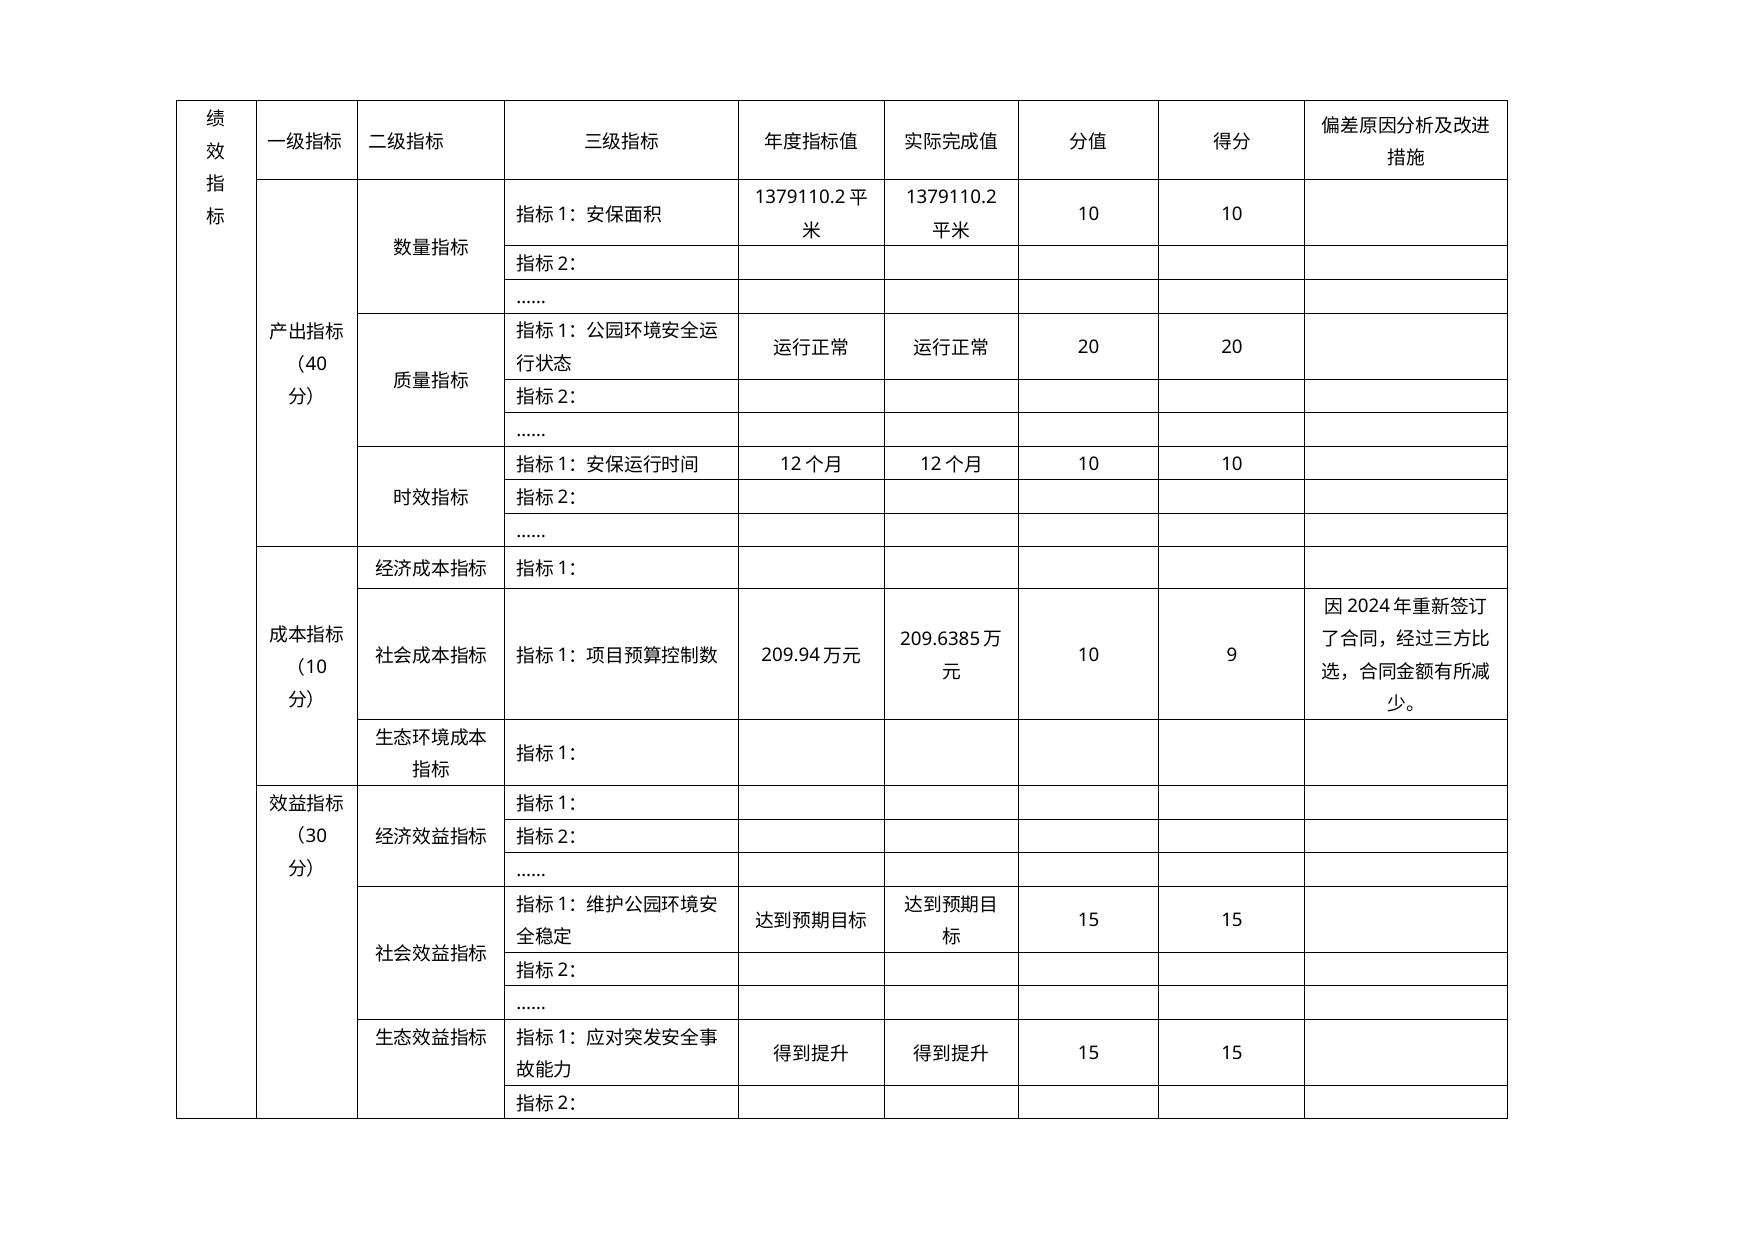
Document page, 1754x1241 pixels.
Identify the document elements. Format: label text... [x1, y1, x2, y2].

table_cell [739, 547, 884, 588]
table_cell [739, 986, 884, 1019]
table_cell 成本指标（10分） [257, 547, 357, 785]
table_cell [739, 246, 884, 279]
table_cell [1019, 547, 1158, 588]
table_cell 指标1：应对突发安全事故能力 [505, 1020, 738, 1085]
table_cell 15 [1019, 887, 1158, 952]
table_cell …… [505, 280, 738, 312]
table_cell 10 [1159, 180, 1304, 245]
table_cell 运行正常 [885, 314, 1018, 378]
table_cell 一级指标 [257, 101, 357, 179]
table_cell 指标2： [505, 820, 738, 852]
table_cell [1019, 514, 1158, 546]
table_cell [1305, 514, 1507, 546]
table_cell [1305, 1020, 1507, 1085]
table_cell [1159, 413, 1304, 446]
table_cell 运行正常 [739, 314, 884, 378]
table_cell 指标1：安保面积 [505, 180, 738, 245]
table_cell [885, 547, 1018, 588]
table_cell [1019, 853, 1158, 886]
table_cell 指标1：项目预算控制数 [505, 589, 738, 719]
table_cell [1019, 413, 1158, 446]
table_cell 经济成本指标 [358, 547, 504, 588]
table_cell 209.6385万元 [885, 589, 1018, 719]
table_cell 指标2： [505, 953, 738, 985]
table_cell [739, 280, 884, 312]
table_cell 指标1： [505, 720, 738, 785]
table_cell 因2024年重新签订了合同，经过三方比选，合同金额有所减少。 [1305, 589, 1507, 719]
table_cell [1159, 246, 1304, 279]
table_cell [885, 986, 1018, 1019]
table_cell 指标2： [505, 246, 738, 279]
table_cell [1159, 547, 1304, 588]
table_cell [885, 786, 1018, 818]
table_cell [1305, 447, 1507, 479]
table_cell 偏差原因分析及改进措施 [1305, 101, 1507, 179]
table_cell 达到预期目标 [885, 887, 1018, 952]
table_cell [1019, 786, 1158, 818]
table_cell 指标1：安保运行时间 [505, 447, 738, 479]
table_cell [1305, 280, 1507, 312]
table_cell [1159, 720, 1304, 785]
table_cell 效益指标（30分） [257, 786, 357, 1118]
table_cell [885, 246, 1018, 279]
table_cell 10 [1019, 589, 1158, 719]
table_cell [885, 953, 1018, 985]
table_cell [1305, 820, 1507, 852]
table_cell 分值 [1019, 101, 1158, 179]
table_cell 指标2： [505, 380, 738, 412]
table_cell [1159, 853, 1304, 886]
table_cell [1305, 314, 1507, 378]
table_cell 12个月 [739, 447, 884, 479]
table_cell [1305, 413, 1507, 446]
table_cell [1019, 1086, 1158, 1118]
table_cell [739, 413, 884, 446]
table_cell 指标1： [505, 786, 738, 818]
table_cell 15 [1159, 887, 1304, 952]
table_cell [739, 820, 884, 852]
table_cell 质量指标 [358, 314, 504, 446]
table_cell [885, 853, 1018, 886]
table_cell [1019, 953, 1158, 985]
table_cell 指标1： [505, 547, 738, 588]
table_cell [1305, 380, 1507, 412]
table_cell [739, 514, 884, 546]
table_cell [1159, 280, 1304, 312]
table_cell [1305, 480, 1507, 513]
table_cell 209.94万元 [739, 589, 884, 719]
table_cell 指标2： [505, 1086, 738, 1118]
table_cell [1019, 820, 1158, 852]
table_cell 年度指标值 [739, 101, 884, 179]
table_cell [1159, 786, 1304, 818]
table_cell 指标2： [505, 480, 738, 513]
table_cell [1305, 180, 1507, 245]
table_cell [1019, 480, 1158, 513]
table_cell [739, 853, 884, 886]
table_cell 1379110.2平米 [739, 180, 884, 245]
table_cell [1019, 380, 1158, 412]
table_cell …… [505, 514, 738, 546]
table_cell …… [505, 413, 738, 446]
table_cell [1305, 720, 1507, 785]
table_cell 10 [1019, 180, 1158, 245]
table_cell [1019, 720, 1158, 785]
table_cell [739, 1086, 884, 1118]
table_cell 时效指标 [358, 447, 504, 546]
table_cell 社会成本指标 [358, 589, 504, 719]
table_cell …… [505, 986, 738, 1019]
table_cell [1159, 820, 1304, 852]
table_cell [1305, 246, 1507, 279]
table_cell [1305, 887, 1507, 952]
table_cell …… [505, 853, 738, 886]
table_cell [1305, 986, 1507, 1019]
table_cell [1305, 853, 1507, 886]
table_cell [1305, 1086, 1507, 1118]
table_cell 10 [1159, 447, 1304, 479]
table_cell 数量指标 [358, 180, 504, 312]
table_cell 15 [1159, 1020, 1304, 1085]
table_cell 得到提升 [885, 1020, 1018, 1085]
table_cell 10 [1019, 447, 1158, 479]
table_cell [739, 380, 884, 412]
table_cell 得到提升 [739, 1020, 884, 1085]
table_cell 生态环境成本指标 [358, 720, 504, 785]
table_cell [1159, 1086, 1304, 1118]
table_cell 20 [1019, 314, 1158, 378]
table_cell 指标1：维护公园环境安全稳定 [505, 887, 738, 952]
table_cell [1305, 953, 1507, 985]
table_cell [1159, 514, 1304, 546]
table_cell 15 [1019, 1020, 1158, 1085]
table_cell [739, 480, 884, 513]
table_cell 指标1：公园环境安全运行状态 [505, 314, 738, 378]
table_cell 达到预期目标 [739, 887, 884, 952]
table_cell 经济效益指标 [358, 786, 504, 886]
table_cell [885, 1086, 1018, 1118]
table_cell 12个月 [885, 447, 1018, 479]
table_cell [885, 380, 1018, 412]
table_cell 实际完成值 [885, 101, 1018, 179]
table_cell 生态效益指标 [358, 1020, 504, 1118]
table_cell 20 [1159, 314, 1304, 378]
table_cell 二级指标 [358, 101, 504, 179]
table_cell [1019, 986, 1158, 1019]
table_cell 三级指标 [505, 101, 738, 179]
table_cell [885, 720, 1018, 785]
table_cell [1305, 786, 1507, 818]
table_cell 社会效益指标 [358, 887, 504, 1019]
table_cell [739, 720, 884, 785]
table_cell 得分 [1159, 101, 1304, 179]
table_cell [1019, 280, 1158, 312]
table_cell [739, 786, 884, 818]
table_cell 产出指标（40分） [257, 180, 357, 546]
table_cell [885, 280, 1018, 312]
table_cell 9 [1159, 589, 1304, 719]
table_cell [1159, 953, 1304, 985]
table_cell [1159, 380, 1304, 412]
table_cell 1379110.2平米 [885, 180, 1018, 245]
table_cell [1305, 547, 1507, 588]
table_cell [885, 480, 1018, 513]
table_cell [885, 413, 1018, 446]
table_cell [739, 953, 884, 985]
table_cell [1159, 986, 1304, 1019]
table_cell [1159, 480, 1304, 513]
table_cell [1019, 246, 1158, 279]
table_cell [885, 514, 1018, 546]
table_cell [885, 820, 1018, 852]
table_cell 绩 效 指 标 [177, 101, 256, 1118]
